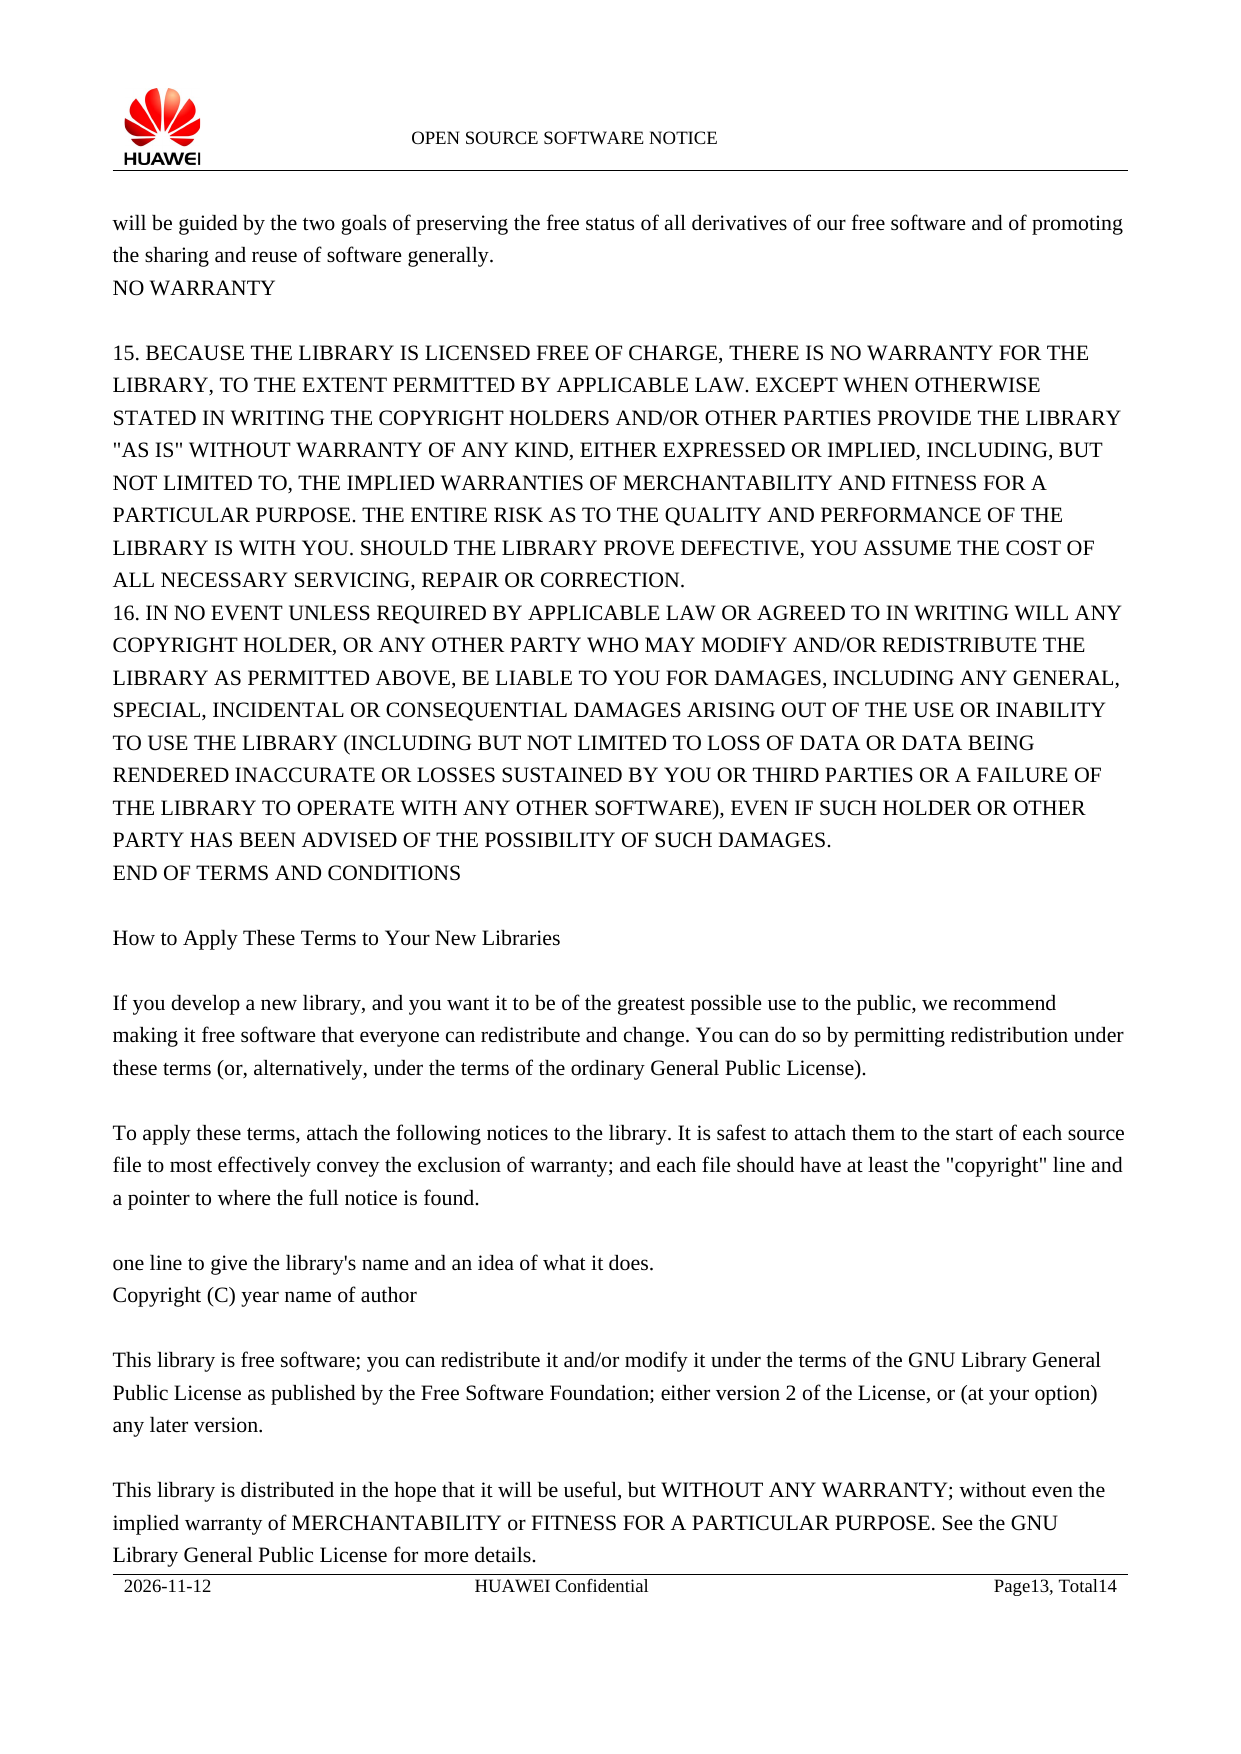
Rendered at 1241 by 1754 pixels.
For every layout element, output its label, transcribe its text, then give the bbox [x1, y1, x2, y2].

picture [124, 88, 201, 165]
